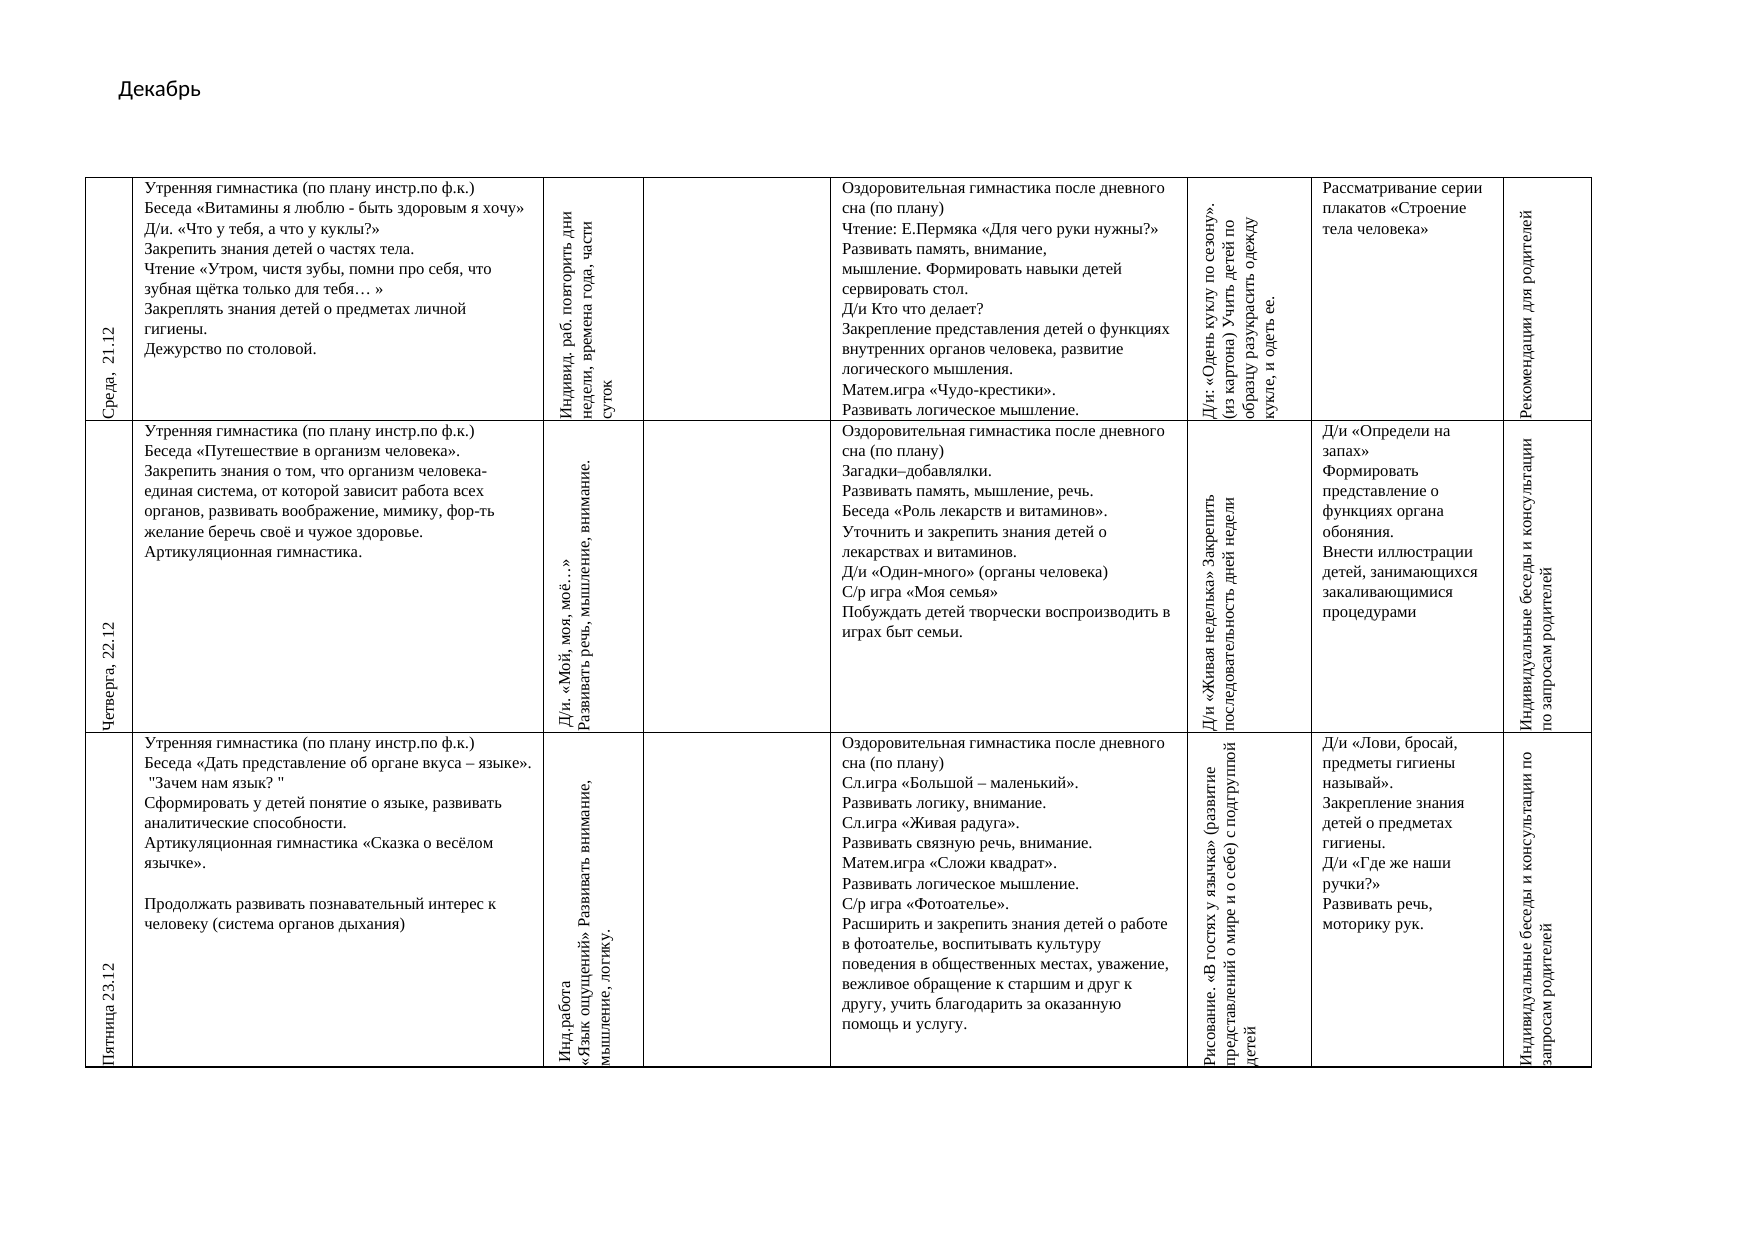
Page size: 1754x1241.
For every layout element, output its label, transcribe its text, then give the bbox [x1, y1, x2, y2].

table_cell Инд.работа «Язык ощущений» Развивать внимание, мышление, логику. [544, 733, 643, 1066]
table_header Оздоровительная гимнастика после дневного сна (по плану) Чтение: Е.Пермяка «Для чего руки нужны?» Развивать память, внимание, мышление. Формировать навыки детей сервировать стол. Д/и Кто что делает? Закрепление представления детей о функциях внутренних органов человека, развитие логического мышления. Матем.игра «Чудо-крестики». Развивать логическое мышление. [831, 178, 1187, 420]
table_cell [644, 421, 830, 732]
table_cell Утренняя гимнастика (по плану инстр.по ф.к.) Беседа «Дать представление об органе вкуса – языке». "Зачем нам язык? " Сформировать у детей понятие о языке, развивать аналитические способности. Артикуляционная гимнастика «Сказка о весёлом язычке». Продолжать развивать познавательный интерес к человеку (система органов дыхания) [133, 733, 543, 1066]
table_cell Индивидуальные беседы и консультации по запросам родителей [1504, 733, 1591, 1066]
table_cell Утренняя гимнастика (по плану инстр.по ф.к.) Беседа «Путешествие в организм человека». Закрепить знания о том, что организм человека-единая система, от которой зависит работа всех органов, развивать воображение, мимику, фор-ть желание беречь своё и чужое здоровье. Артикуляционная гимнастика. [133, 421, 543, 732]
table_header Рекомендации для родителей [1504, 178, 1591, 420]
table_cell Д/и. «Мой, моя, моё…» Развивать речь, мышление, внимание. [544, 421, 643, 732]
table_cell Индивидуальные беседы и консультации по запросам родителей [1504, 421, 1591, 732]
table_header Д/и: «Одень куклу по сезону». (из картона) Учить детей по образцу разукрасить одежду кукле, и одеть ее. [1188, 178, 1311, 420]
table_cell Четверга, 22.12 [86, 421, 132, 732]
table_cell Оздоровительная гимнастика после дневного сна (по плану) Загадки–добавлялки. Развивать память, мышление, речь. Беседа «Роль лекарств и витаминов». Уточнить и закрепить знания детей о лекарствах и витаминов. Д/и «Один-много» (органы человека) С/р игра «Моя семья» Побуждать детей творчески воспроизводить в играх быт семьи. [831, 421, 1187, 732]
table_cell [644, 733, 830, 1066]
table_cell Д/и «Лови, бросай, предметы гигиены называй». Закрепление знания детей о предметах гигиены. Д/и «Где же наши ручки?» Развивать речь, моторику рук. [1312, 733, 1503, 1066]
table_header Индивид. раб. повторить дни недели, времена года, части суток [544, 178, 643, 420]
table_header [644, 178, 830, 420]
table_header Утренняя гимнастика (по плану инстр.по ф.к.) Беседа «Витамины я люблю - быть здоровым я хочу» Д/и. «Что у тебя, а что у куклы?» Закрепить знания детей о частях тела. Чтение «Утром, чистя зубы, помни про себя, что зубная щётка только для тебя… » Закреплять знания детей о предметах личной гигиены. Дежурство по столовой. [133, 178, 543, 420]
table_header Среда, 21.12 [86, 178, 132, 420]
table_cell Пятница 23.12 [86, 733, 132, 1066]
table_cell Д/и «Определи на запах» Формировать представление о функциях органа обоняния. Внести иллюстрации детей, занимающихся закаливающимися процедурами [1312, 421, 1503, 732]
table_header Рассматривание серии плакатов «Строение тела человека» [1312, 178, 1503, 420]
table_cell Д/и «Живая неделька» Закрепить последовательность дней недели [1188, 421, 1311, 732]
table_cell Рисование. «В гостях у язычка» (развитие представлений о мире и о себе) с подгруппой детей [1188, 733, 1311, 1066]
table_cell Оздоровительная гимнастика после дневного сна (по плану) Сл.игра «Большой – маленький». Развивать логику, внимание. Сл.игра «Живая радуга». Развивать связную речь, внимание. Матем.игра «Сложи квадрат». Развивать логическое мышление. С/р игра «Фотоателье». Расширить и закрепить знания детей о работе в фотоателье, воспитывать культуру поведения в общественных местах, уважение, вежливое обращение к старшим и друг к другу, учить благодарить за оказанную помощь и услугу. [831, 733, 1187, 1066]
